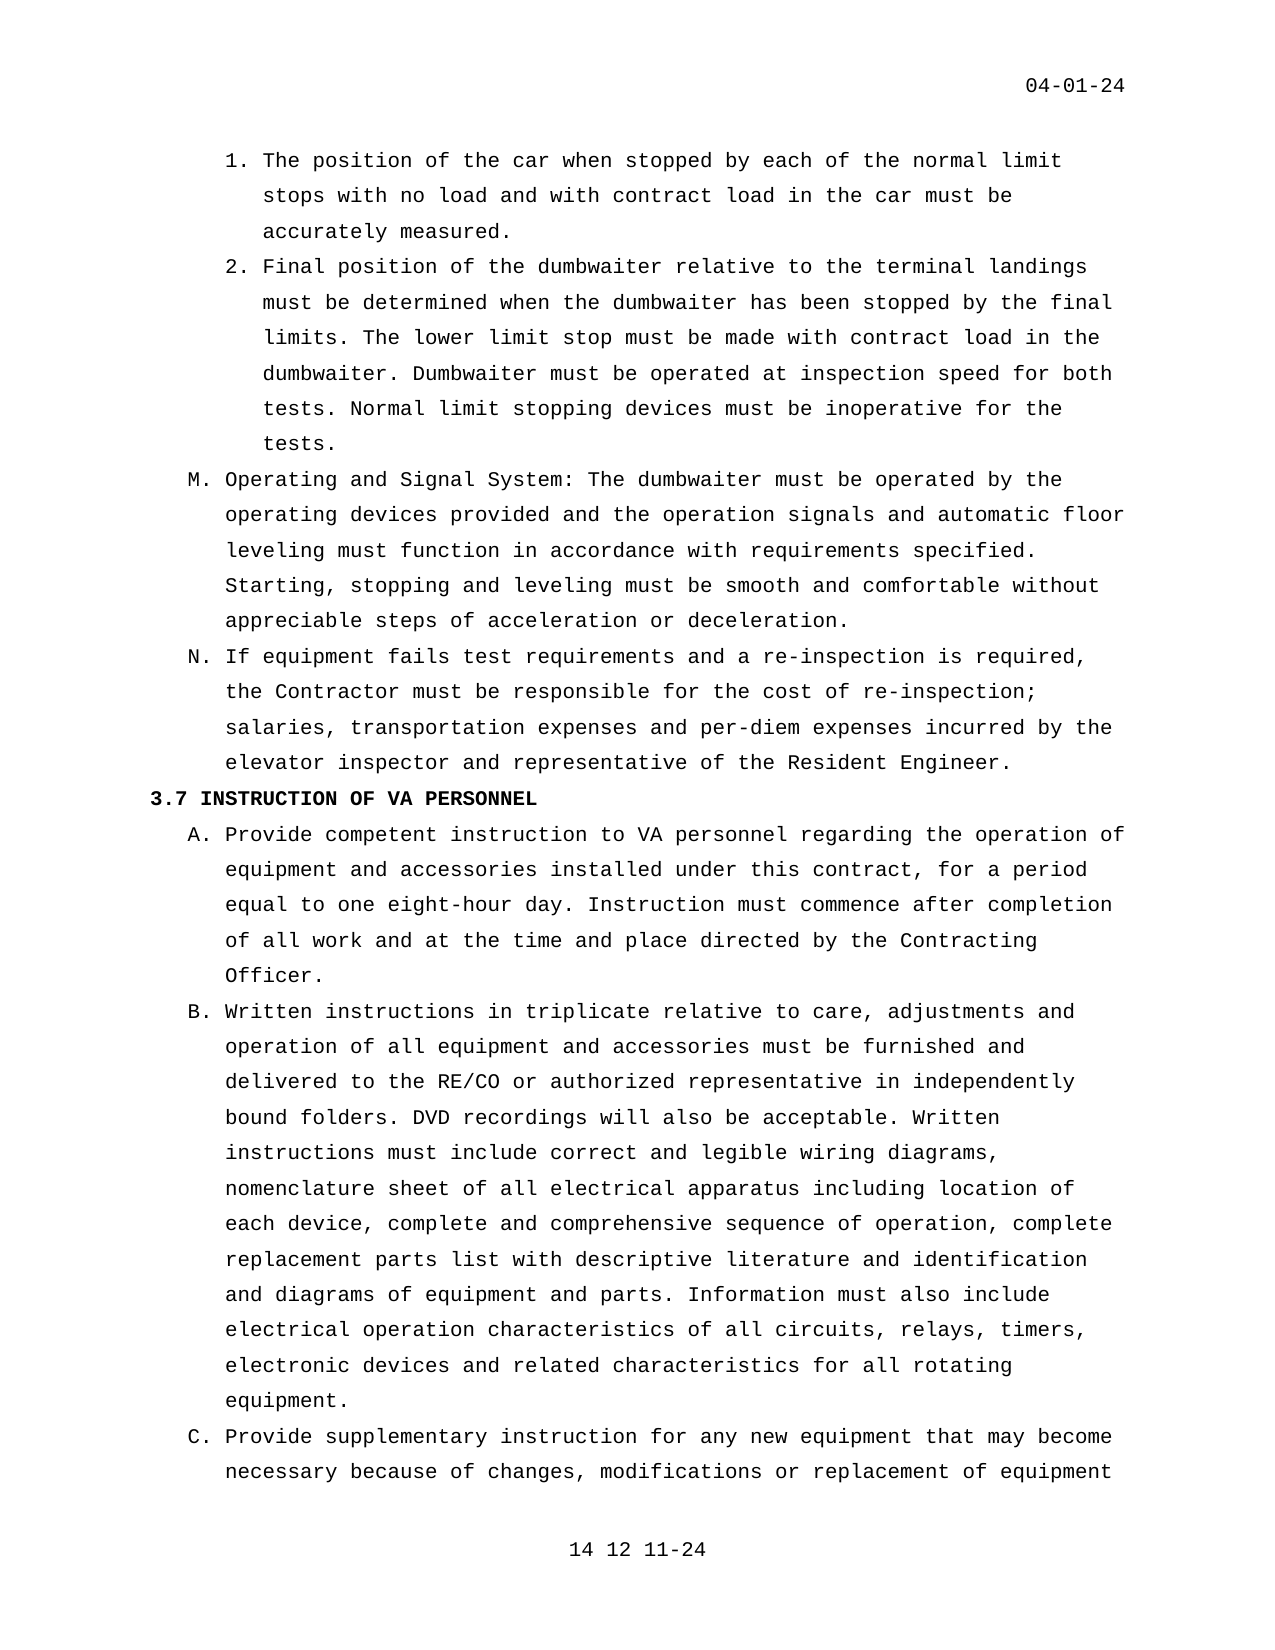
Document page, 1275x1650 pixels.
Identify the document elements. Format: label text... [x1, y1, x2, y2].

text M. Operating and Signal System: The dumbwaiter must be operated by the operating devices provided and the operation signals and automatic floor leveling must function in accordance with requirements specified. Starting, stopping and leveling must be smooth and comfortable without appreciable steps of acceleration or deceleration. [187, 469, 1125, 634]
text B. Written instructions in triplicate relative to care, adjustments and operation of all equipment and accessories must be furnished and delivered to the RE/CO or authorized representative in independently bound folders. DVD recordings will also be acceptable. Written instructions must include correct and legible wiring diagrams, nomenclature sheet of all electrical apparatus including location of each device, complete and comprehensive sequence of operation, complete replacement parts list with descriptive literature and identification and diagrams of equipment and parts. Information must also include electrical operation characteristics of all circuits, relays, timers, electronic devices and related characteristics for all rotating equipment. [187, 1001, 1125, 1414]
text N. If equipment fails test requirements and a re-inspection is required, the Contractor must be responsible for the cost of re-inspection; salaries, transportation expenses and per-diem expenses incurred by the elevator inspector and representative of the Resident Engineer. [187, 646, 1125, 776]
text 2. Final position of the dumbwaiter relative to the terminal landings must be determined when the dumbwaiter has been stopped by the final limits. The lower limit stop must be made with contract load in the dumbwaiter. Dumbwaiter must be operated at inspection speed for both tests. Normal limit stopping devices must be inoperative for the tests. [225, 256, 1125, 457]
text 3.7 INSTRUCTION OF va PERSONNEL [150, 787, 1125, 811]
text 1. The position of the car when stopped by each of the normal limit stops with no load and with contract load in the car must be accurately measured. [225, 150, 1125, 244]
text A. Provide competent instruction to VA personnel regarding the operation of equipment and accessories installed under this contract, for a period equal to one eight-hour day. Instruction must commence after completion of all work and at the time and place directed by the Contracting Officer. [187, 824, 1125, 989]
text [187, 1426, 1125, 1485]
